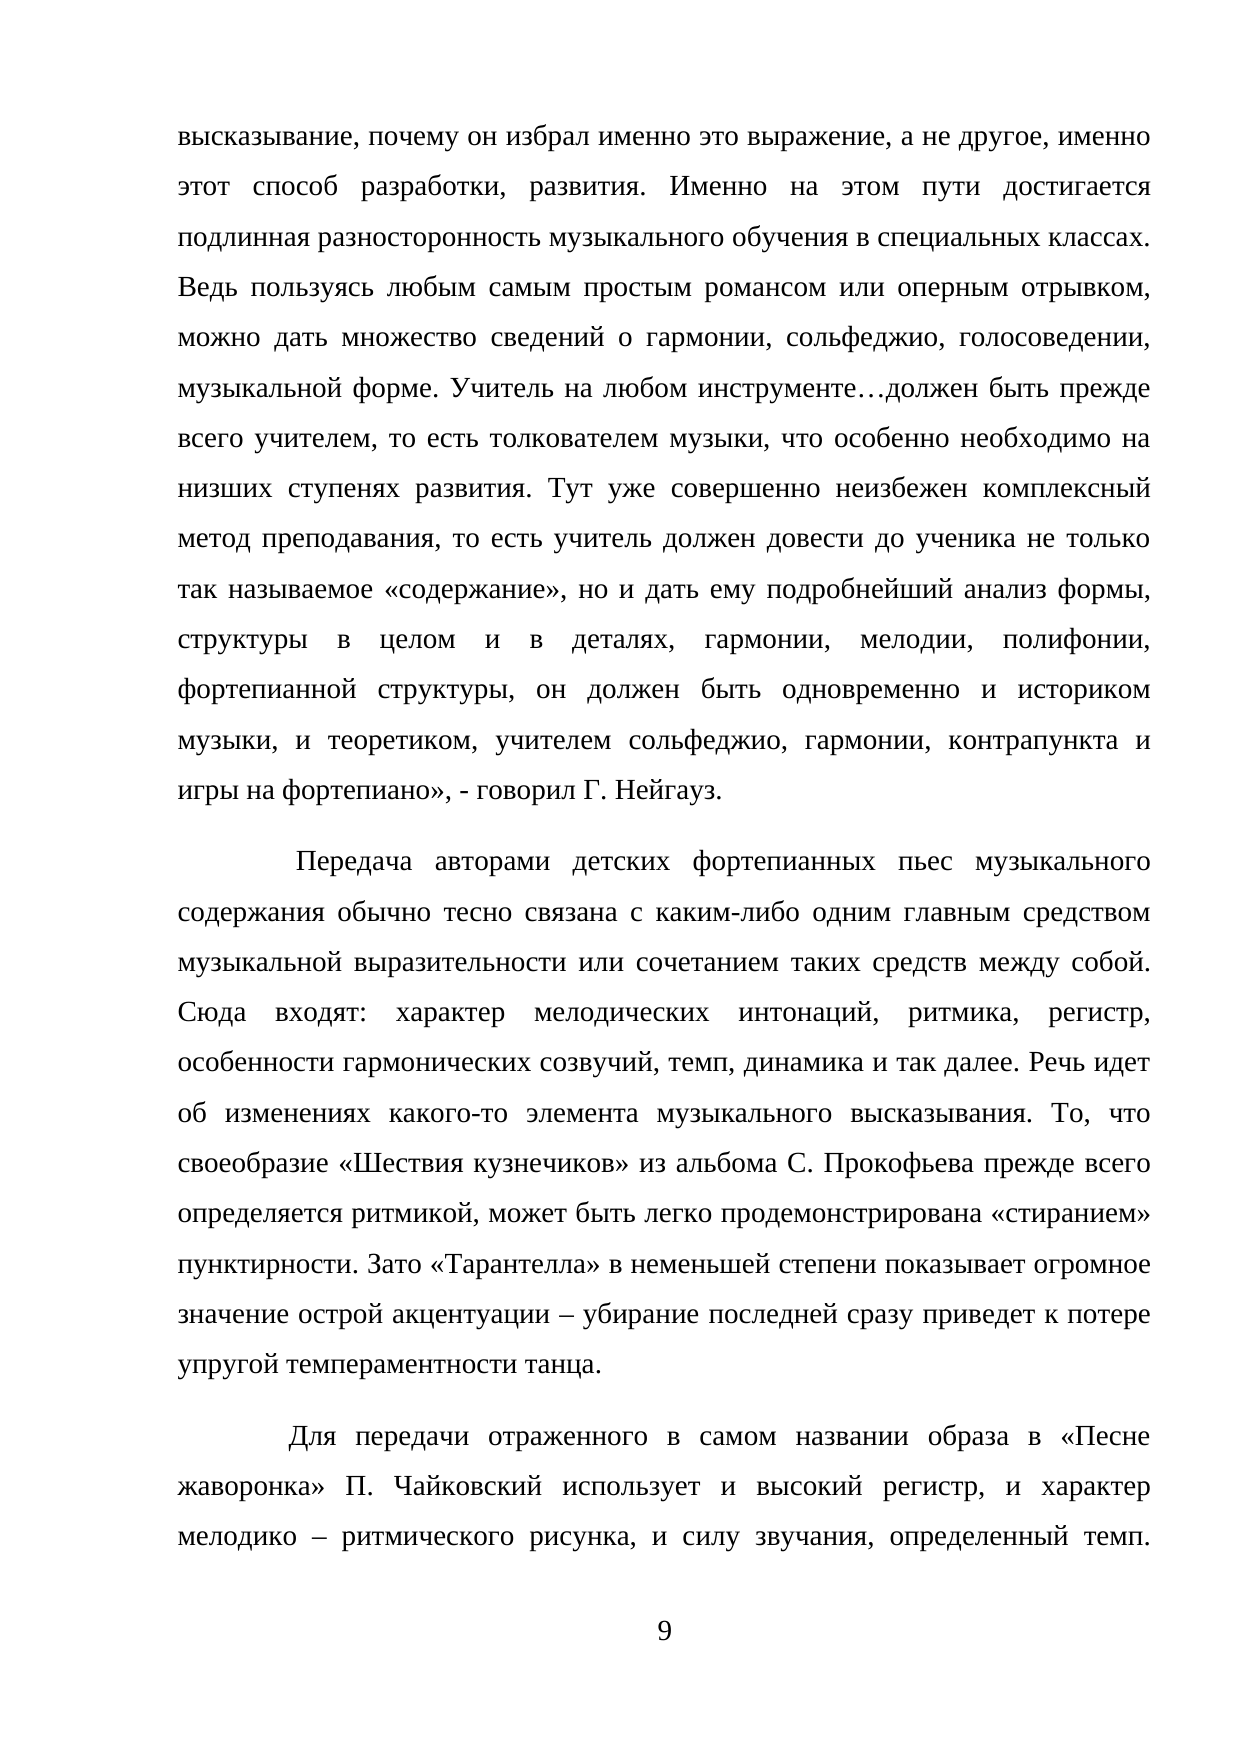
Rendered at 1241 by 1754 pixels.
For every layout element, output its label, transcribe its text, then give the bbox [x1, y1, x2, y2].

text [177, 1418, 1152, 1552]
text Передача авторами детских фортепианных пьес музыкального содержания обычно тесно связана с каким-либо одним главным средством музыкальной выразительности или сочетанием таких средств между собой. Сюда входят: характер мелодических интонаций, ритмика, регистр, особенности гармонических созвучий, темп, динамика и так далее. Речь идет об изменениях какого-то элемента музыкального высказывания. То, что своеобразие «Шествия кузнечиков» из альбома С. Прокофьева прежде всего определяется ритмикой, может быть легко продемонстрирована «стиранием» пунктирности. Зато «Тарантелла» в неменьшей степени показывает огромное значение острой акцентуации – убирание последней сразу приведет к потере упругой темпераментности танца. [177, 843, 1152, 1380]
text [177, 118, 1152, 806]
